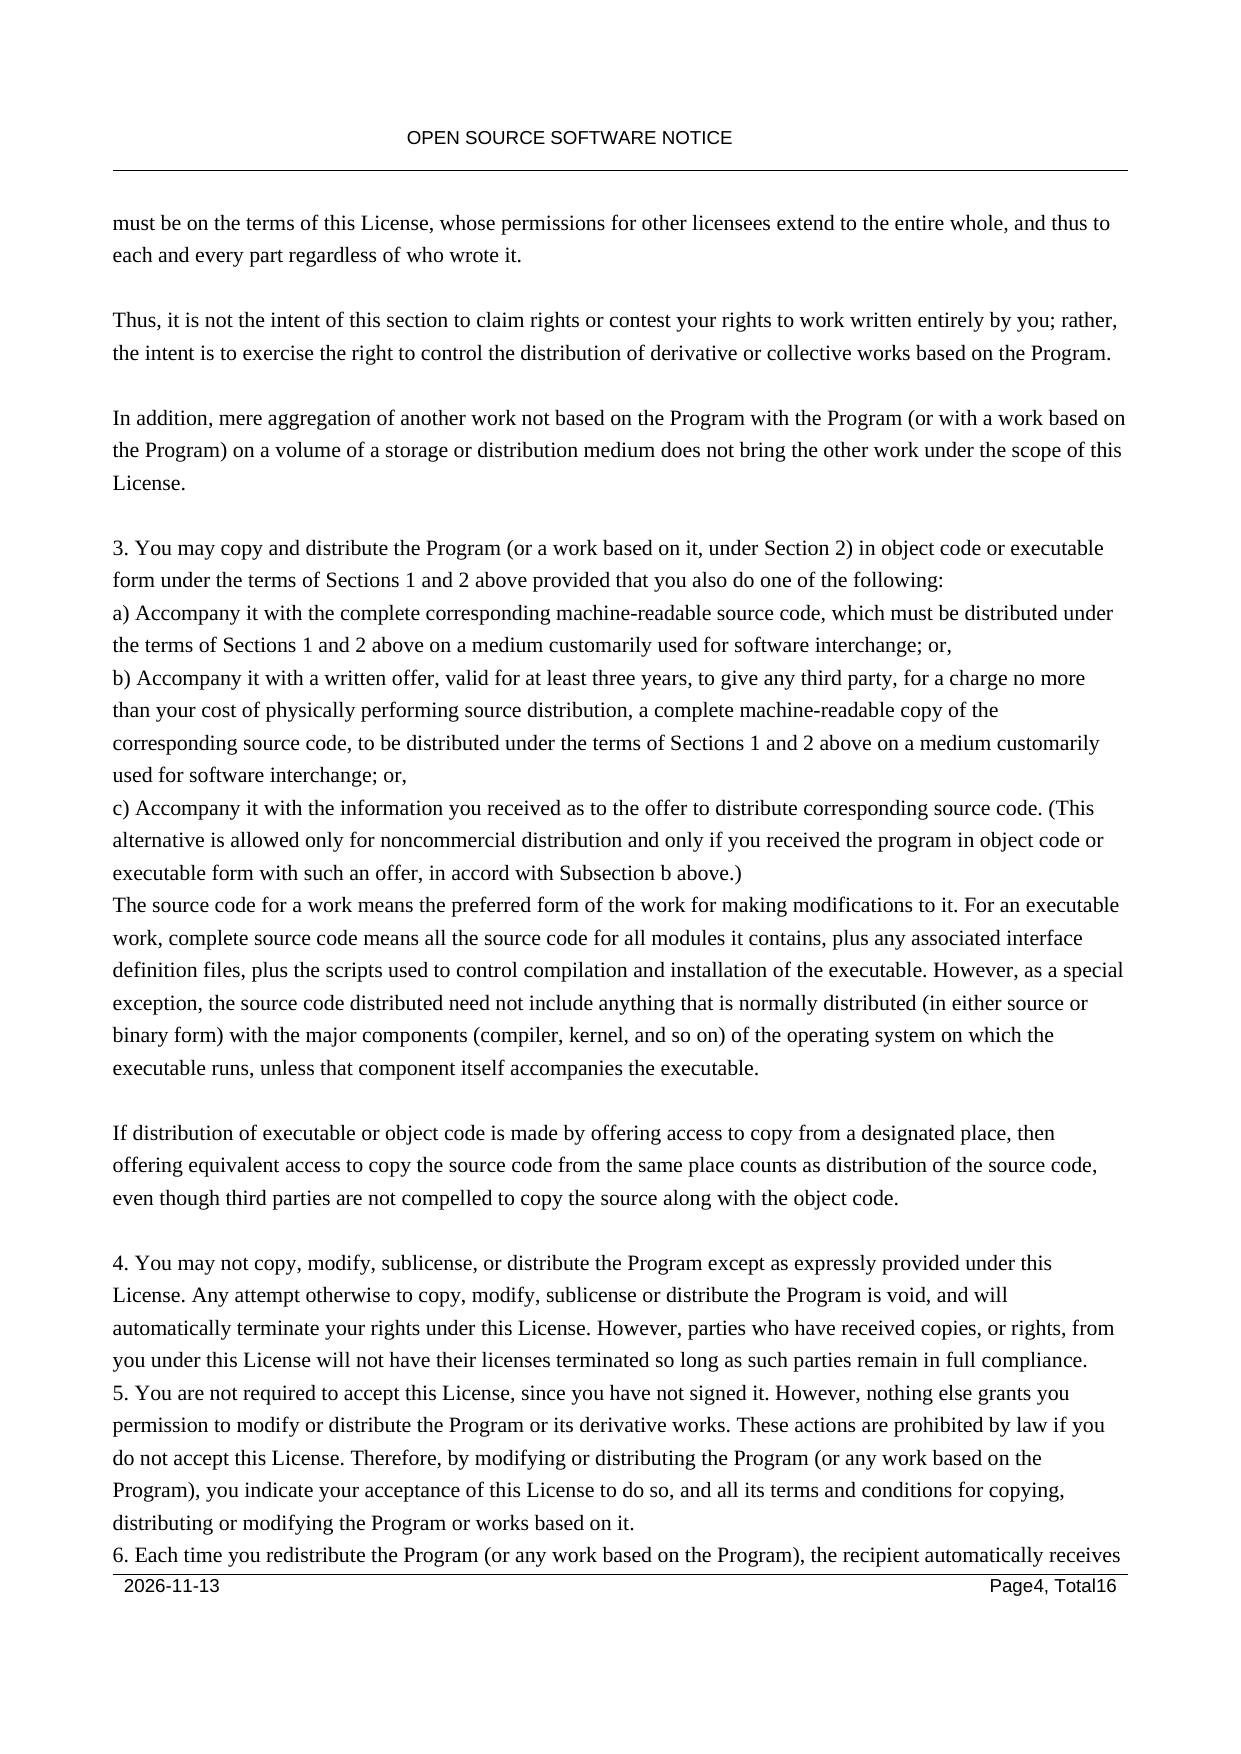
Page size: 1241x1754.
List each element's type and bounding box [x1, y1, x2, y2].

text [112, 206, 1128, 1571]
